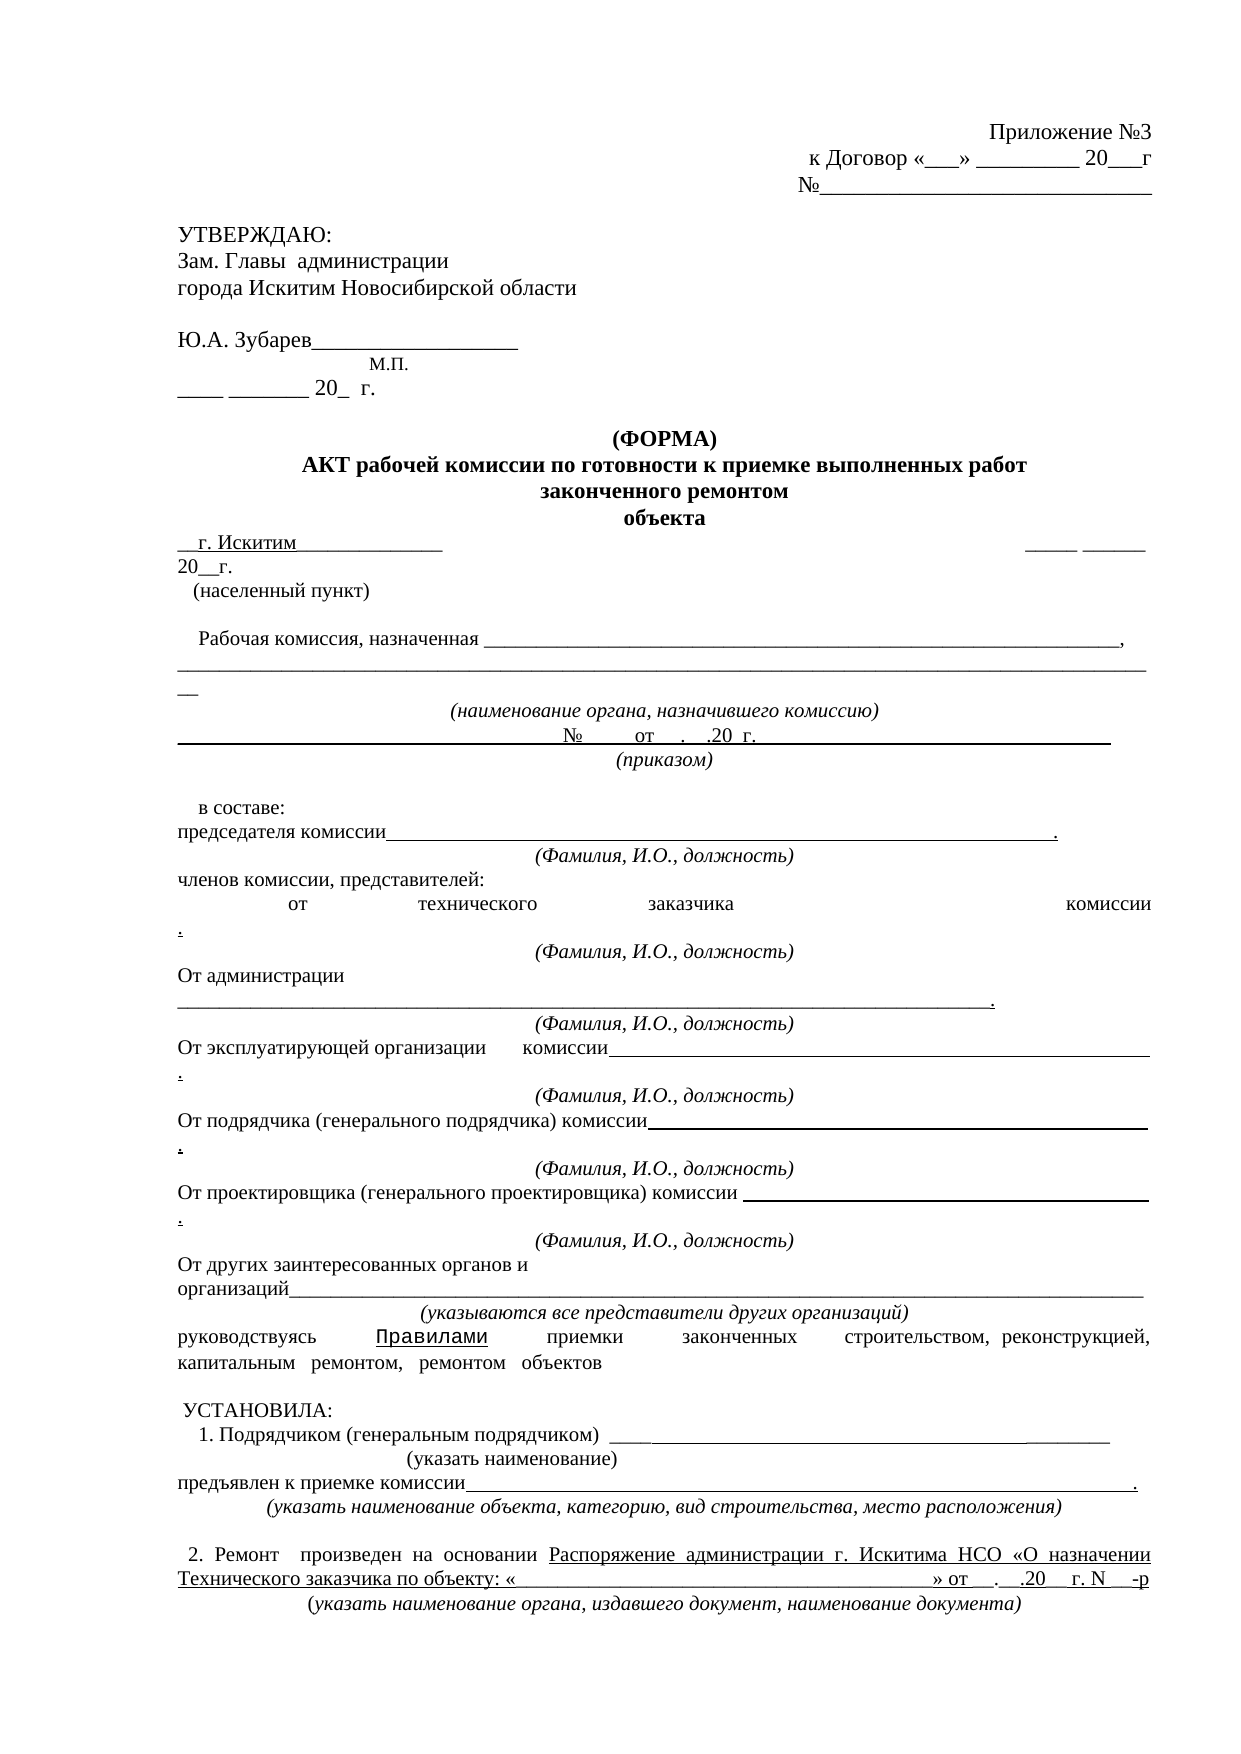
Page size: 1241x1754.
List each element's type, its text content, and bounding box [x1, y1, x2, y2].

text (указать наименование) [177, 1446, 1152, 1470]
text АКТ рабочей комиссии по готовности к приемке выполненных работ [177, 451, 1152, 477]
text объекта [177, 504, 1152, 530]
text 2. Ремонт произведен на основании Распоряжение администрации г. Искитима НСО «О назначении Технического заказчика по объекту: «________________________________________» от __.__.20__ г. N __-р [177, 1542, 1152, 1590]
text (Фамилия, И.О., должность) [177, 843, 1152, 867]
text __г. Искитим______________ _____ ______ 20__г. [177, 530, 1152, 578]
text от технического заказчика комиссии . [177, 891, 1152, 939]
text (Фамилия, И.О., должность) [177, 1011, 1152, 1035]
text (указать наименование органа, издавшего документ, наименование документа) [177, 1590, 1152, 1614]
text _______________________________________________________________________________________________ [177, 650, 1152, 698]
text (ФОРМА) [177, 424, 1152, 451]
text города Искитим Новосибирской области [177, 273, 1152, 300]
text №_____________________________ [767, 171, 1152, 197]
text Ю.А. Зубарев__________________ [177, 326, 1152, 353]
text (приказом) [177, 747, 1152, 771]
text _______ _ № ____ от __.__.20_г.__________________________________ [177, 722, 1152, 747]
text (указать наименование объекта, категорию, вид строительства, место расположения) [177, 1494, 1152, 1518]
text ____ _______ 20_ г. [177, 374, 1152, 401]
text (населенный пункт) [177, 578, 1152, 602]
text От администрации ______________________________________________________________________________. [177, 963, 1152, 1011]
text Приложение №3 [767, 118, 1152, 144]
text председателя комиссии . [177, 819, 1152, 843]
text Зам. Главы администрации [177, 247, 1152, 273]
text (Фамилия, И.О., должность) [177, 1228, 1152, 1252]
text (Фамилия, И.О., должность) [177, 939, 1152, 963]
text членов комиссии, представителей: [177, 867, 1152, 891]
text в составе: [177, 795, 1152, 819]
text (указываются все представители других организаций) [177, 1300, 1152, 1324]
text (Фамилия, И.О., должность) [177, 1156, 1152, 1180]
text законченного ремонтом [177, 477, 1152, 504]
text УТВЕРЖДАЮ: [177, 221, 1152, 247]
text От подрядчика (генерального подрядчика) комиссии . [177, 1107, 1152, 1156]
text Рабочая комиссия, назначенная _____________________________________________________________, [177, 626, 1152, 650]
text руководствуясь Правилами приемки законченных строительством, реконструкцией, капитальным ремонтом, ремонтом объектов [177, 1324, 1152, 1374]
text От проектировщика (генерального проектировщика) комиссии _____ . [177, 1180, 1152, 1228]
text (Фамилия, И.О., должность) [177, 1083, 1152, 1107]
text УСТАНОВИЛА: [177, 1398, 1152, 1422]
text (наименование органа, назначившего комиссию) [177, 698, 1152, 722]
text М.П. [177, 353, 1152, 374]
text От эксплуатирующей организации комиссии . [177, 1035, 1152, 1083]
text к Договор «___» _________ 20___г [767, 144, 1152, 171]
text предъявлен к приемке комиссии . [177, 1470, 1152, 1494]
text От других заинтересованных органов и организаций__________________________________________________________________________________ [177, 1252, 1152, 1300]
text 1. Подрядчиком (генеральным подрядчиком) ____ ________ [177, 1422, 1152, 1446]
